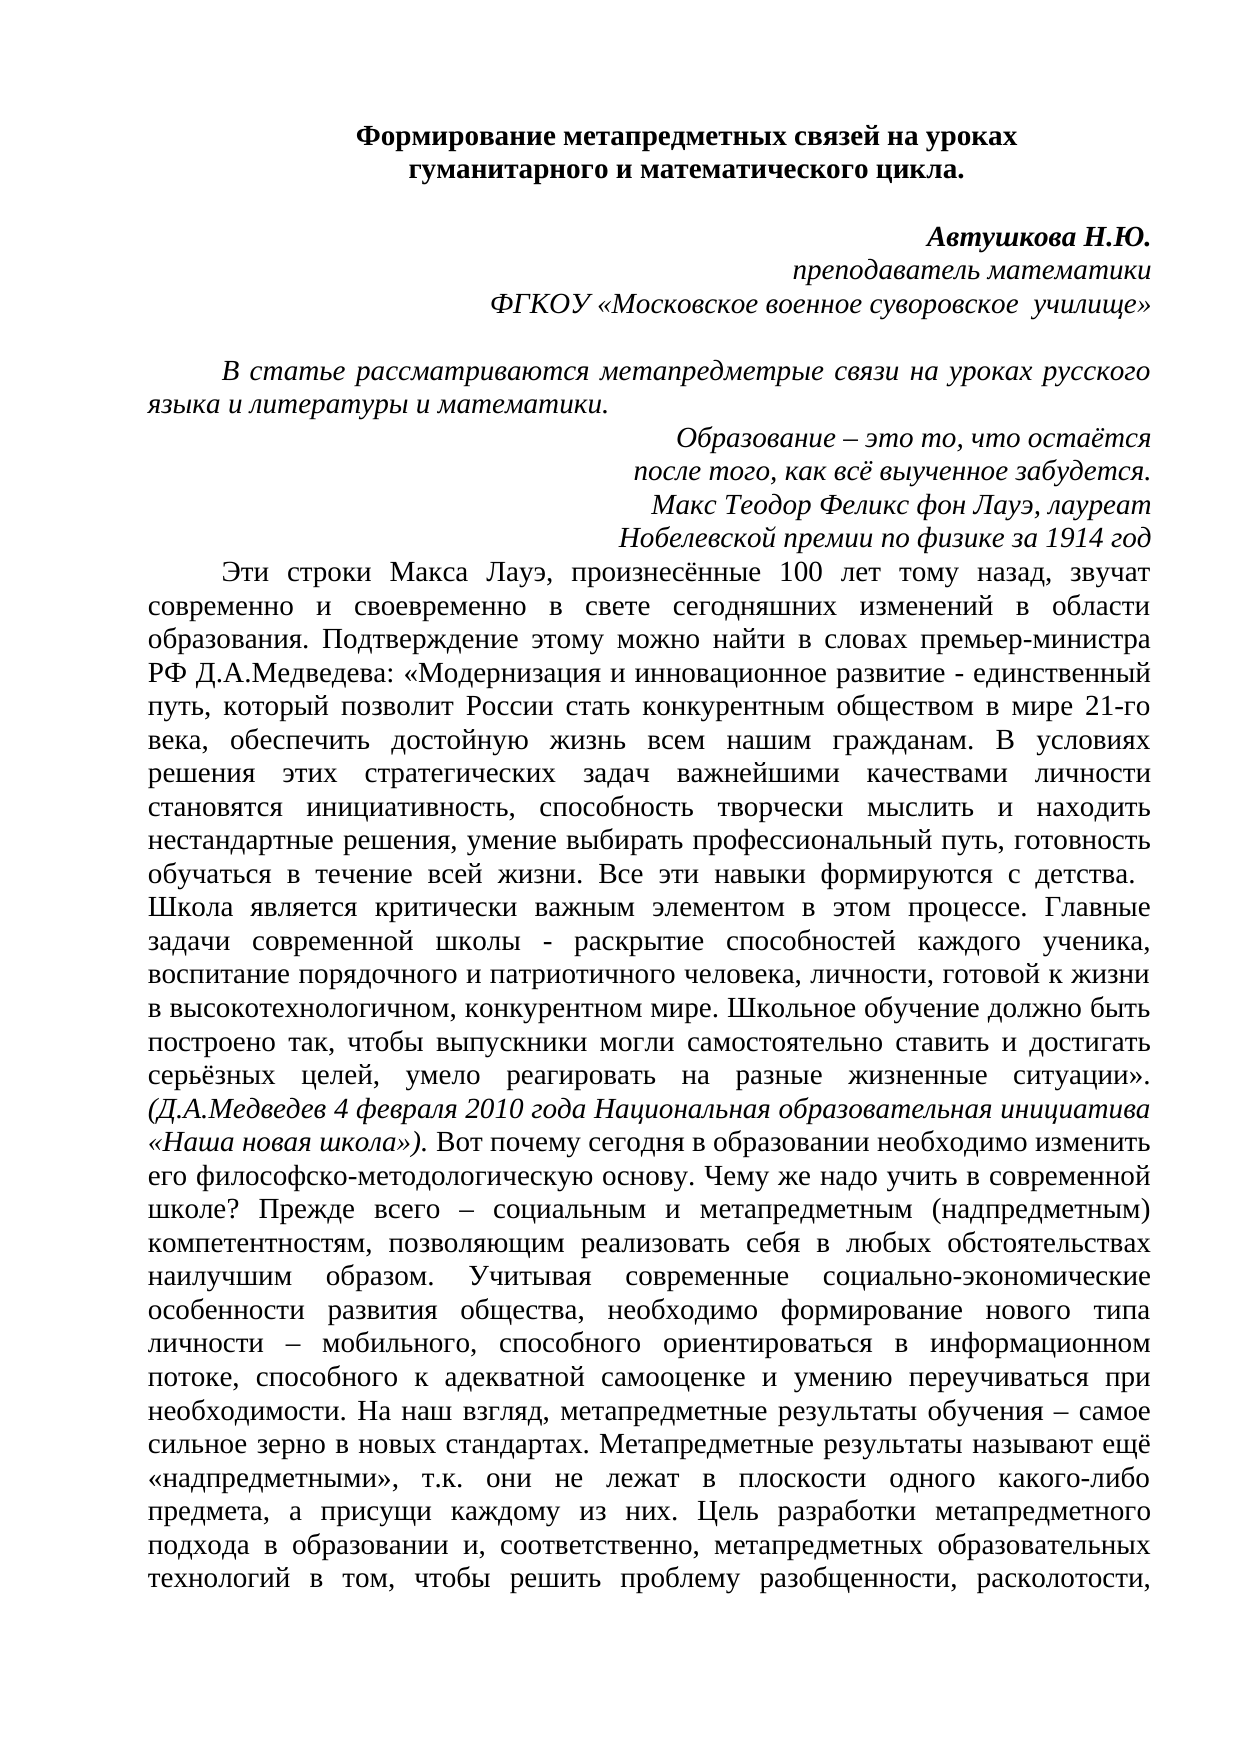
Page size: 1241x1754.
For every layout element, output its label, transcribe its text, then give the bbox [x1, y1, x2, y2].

text Образование – это то, что остаётся [148, 420, 1152, 453]
text Нобелевской премии по физике за 1914 год [148, 521, 1152, 554]
text преподаватель математики [753, 252, 1152, 286]
text В статье рассматриваются метапредметрые связи на уроках русского языка и литературы и математики. [148, 353, 1152, 420]
text гуманитарного и математического цикла. [148, 152, 1152, 185]
text Формирование метапредметных связей на уроках [148, 118, 1152, 152]
text ФГКОУ «Московское военное суворовское училище» [487, 286, 1152, 319]
text после того, как всё выученное забудется. Макс Теодор Феликс фон Лауэ, лауреат [148, 453, 1152, 521]
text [148, 554, 1152, 1594]
text Автушкова Н.Ю. [753, 219, 1152, 252]
